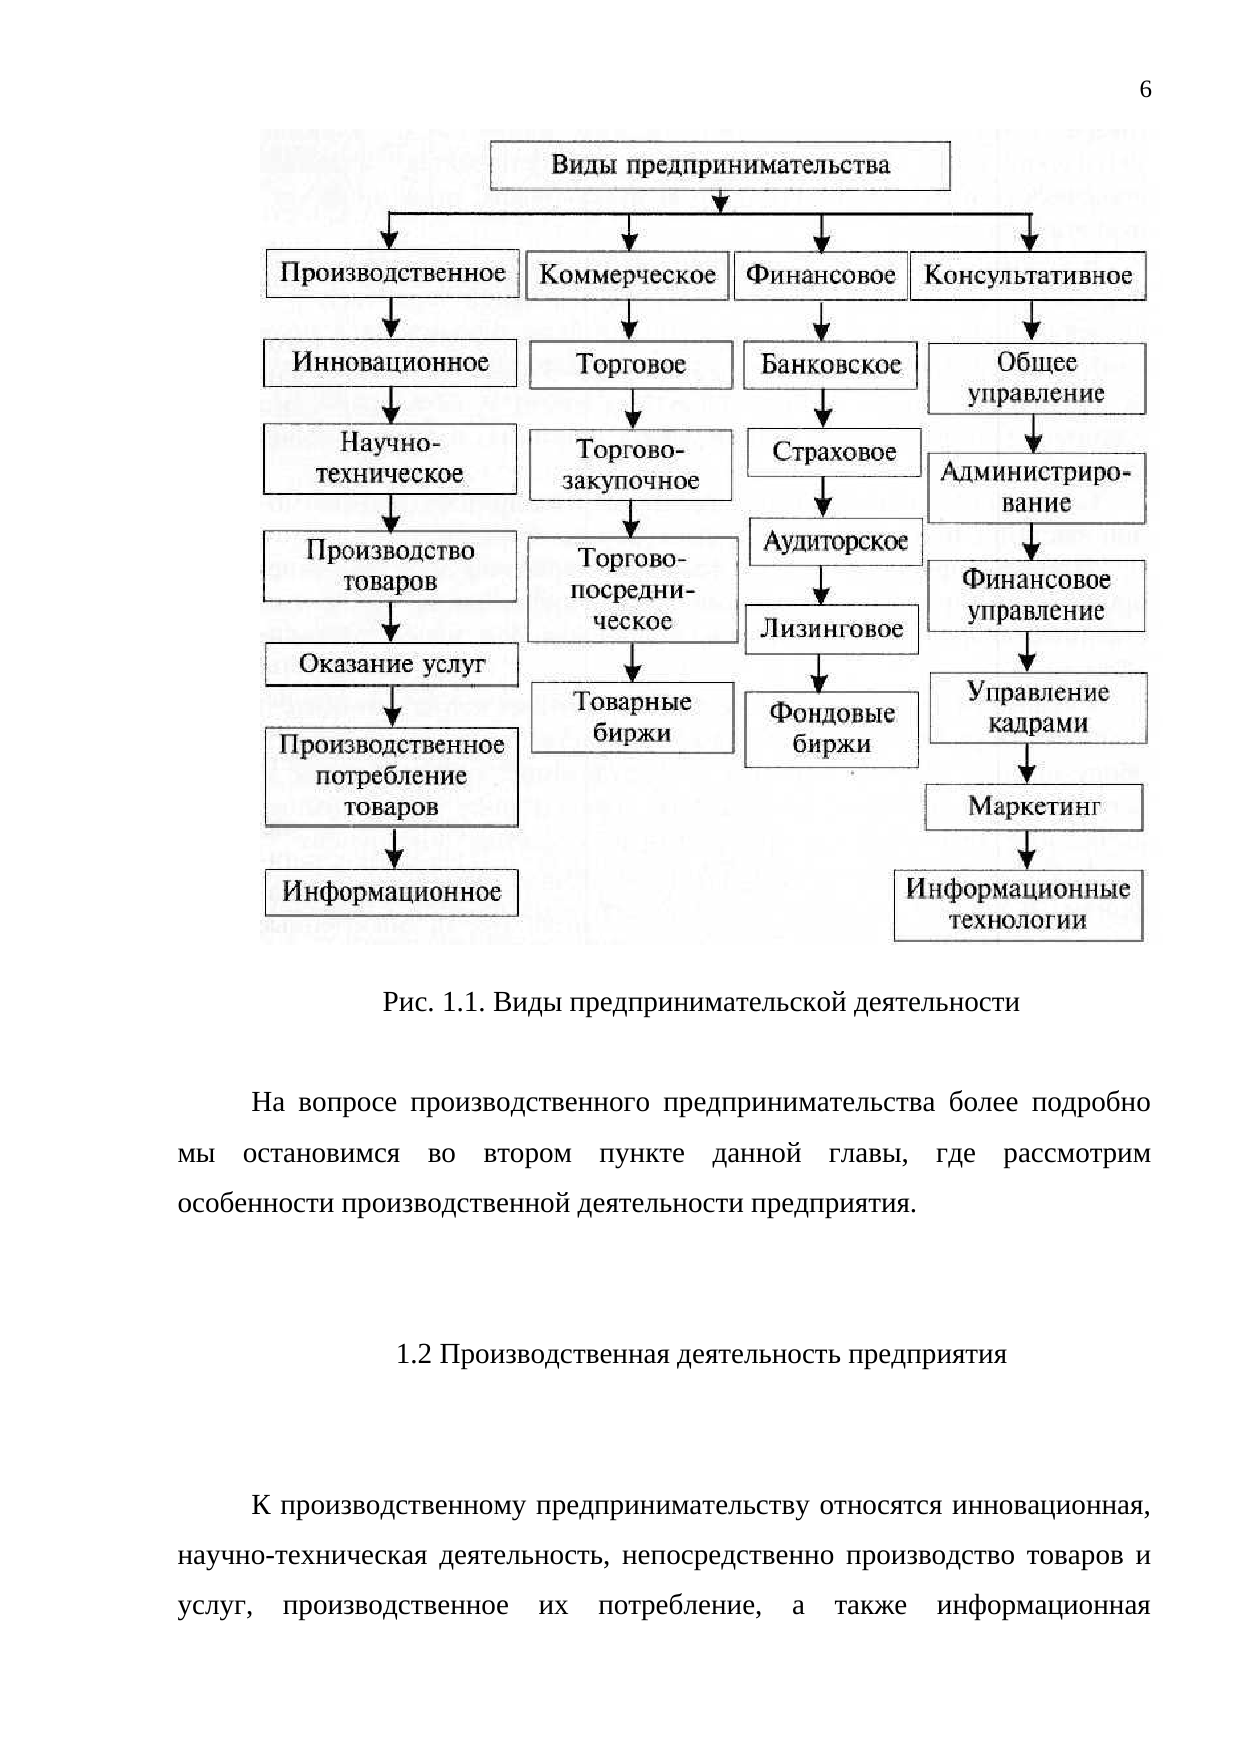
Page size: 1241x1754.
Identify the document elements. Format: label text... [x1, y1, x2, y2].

text 1.2 Производственная деятельность предприятия [177, 1336, 1152, 1369]
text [177, 1487, 1152, 1621]
text Рис. 1.1. Виды предпринимательской деятельности [177, 984, 1152, 1017]
picture [251, 118, 1189, 970]
text На вопросе производственного предпринимательства более подробно мы остановимся во втором пункте данной главы, где рассмотрим особенности производственной деятельности предприятия. [177, 1084, 1152, 1218]
